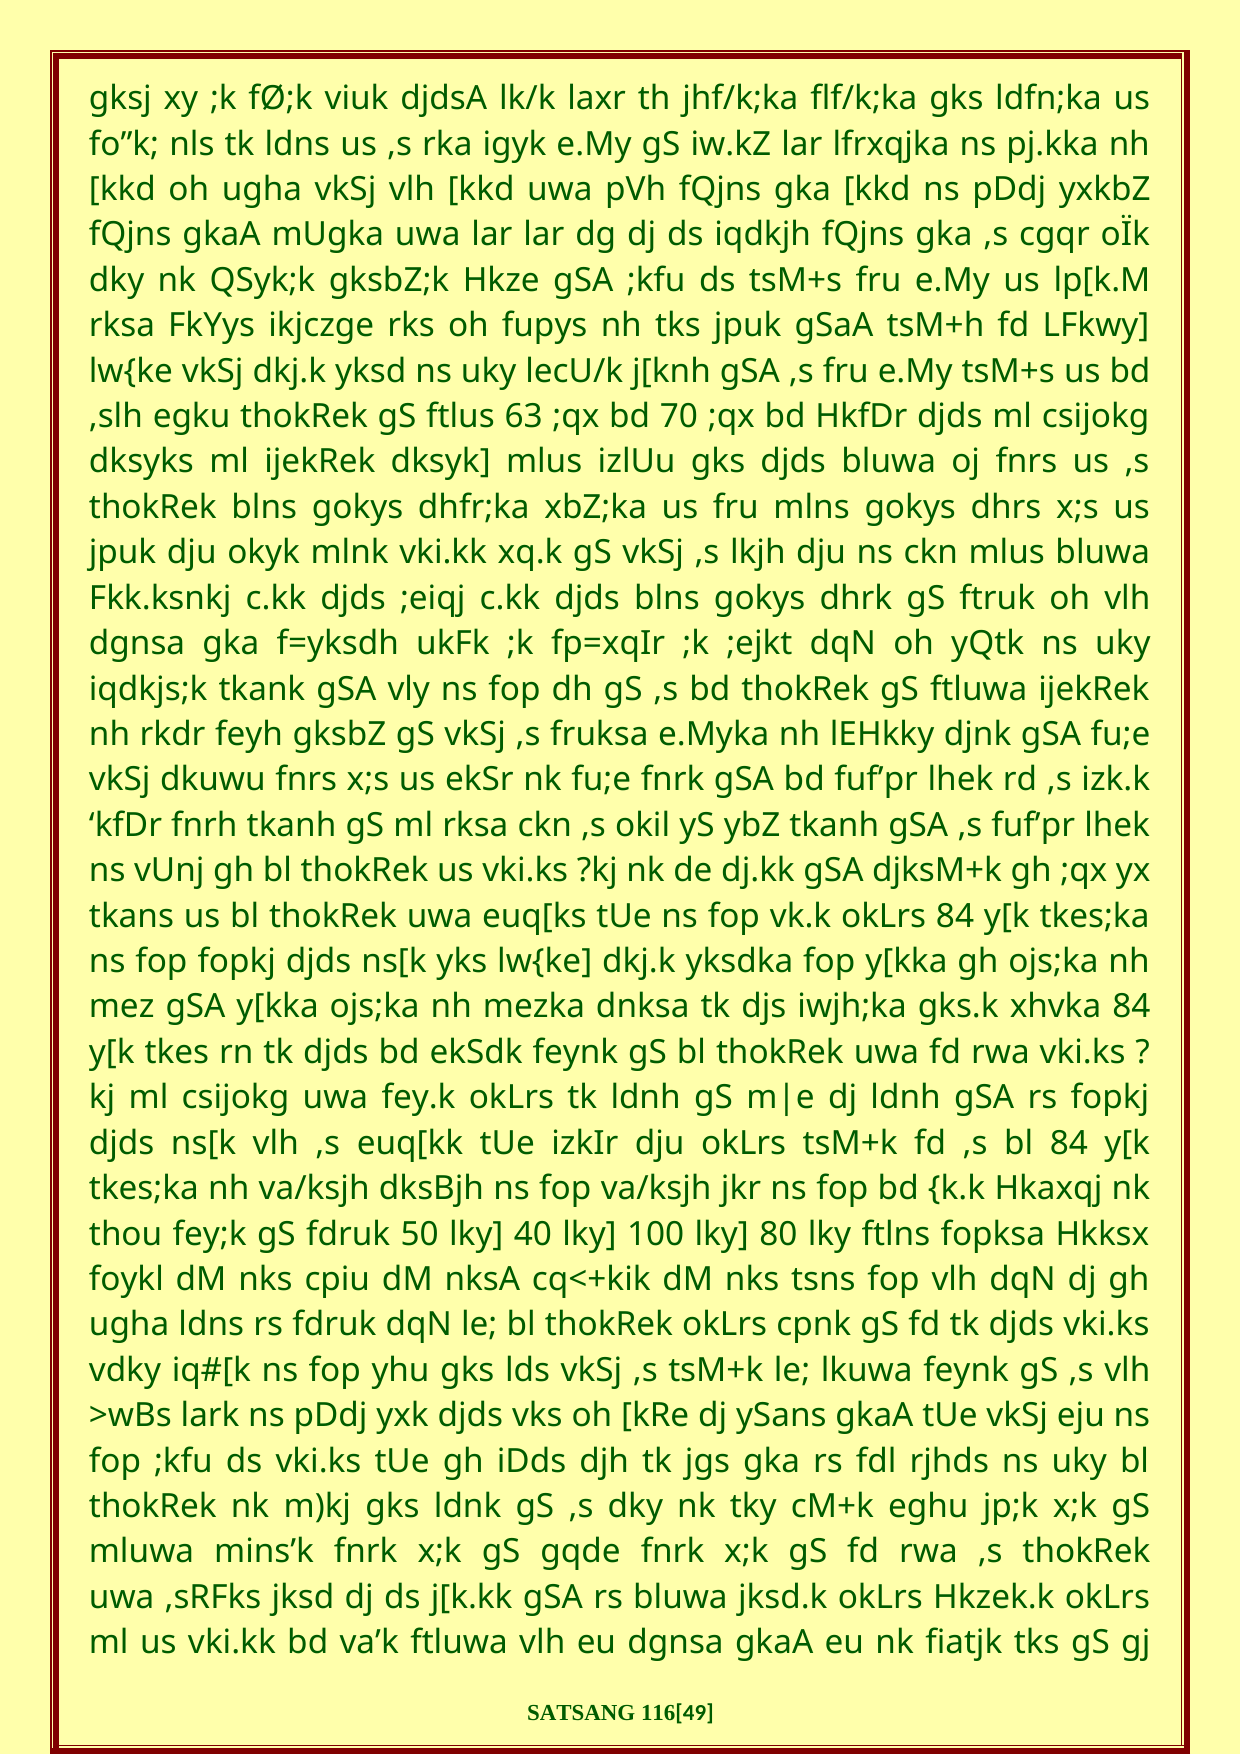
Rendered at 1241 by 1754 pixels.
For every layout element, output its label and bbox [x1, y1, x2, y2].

text [89, 74, 1152, 1663]
